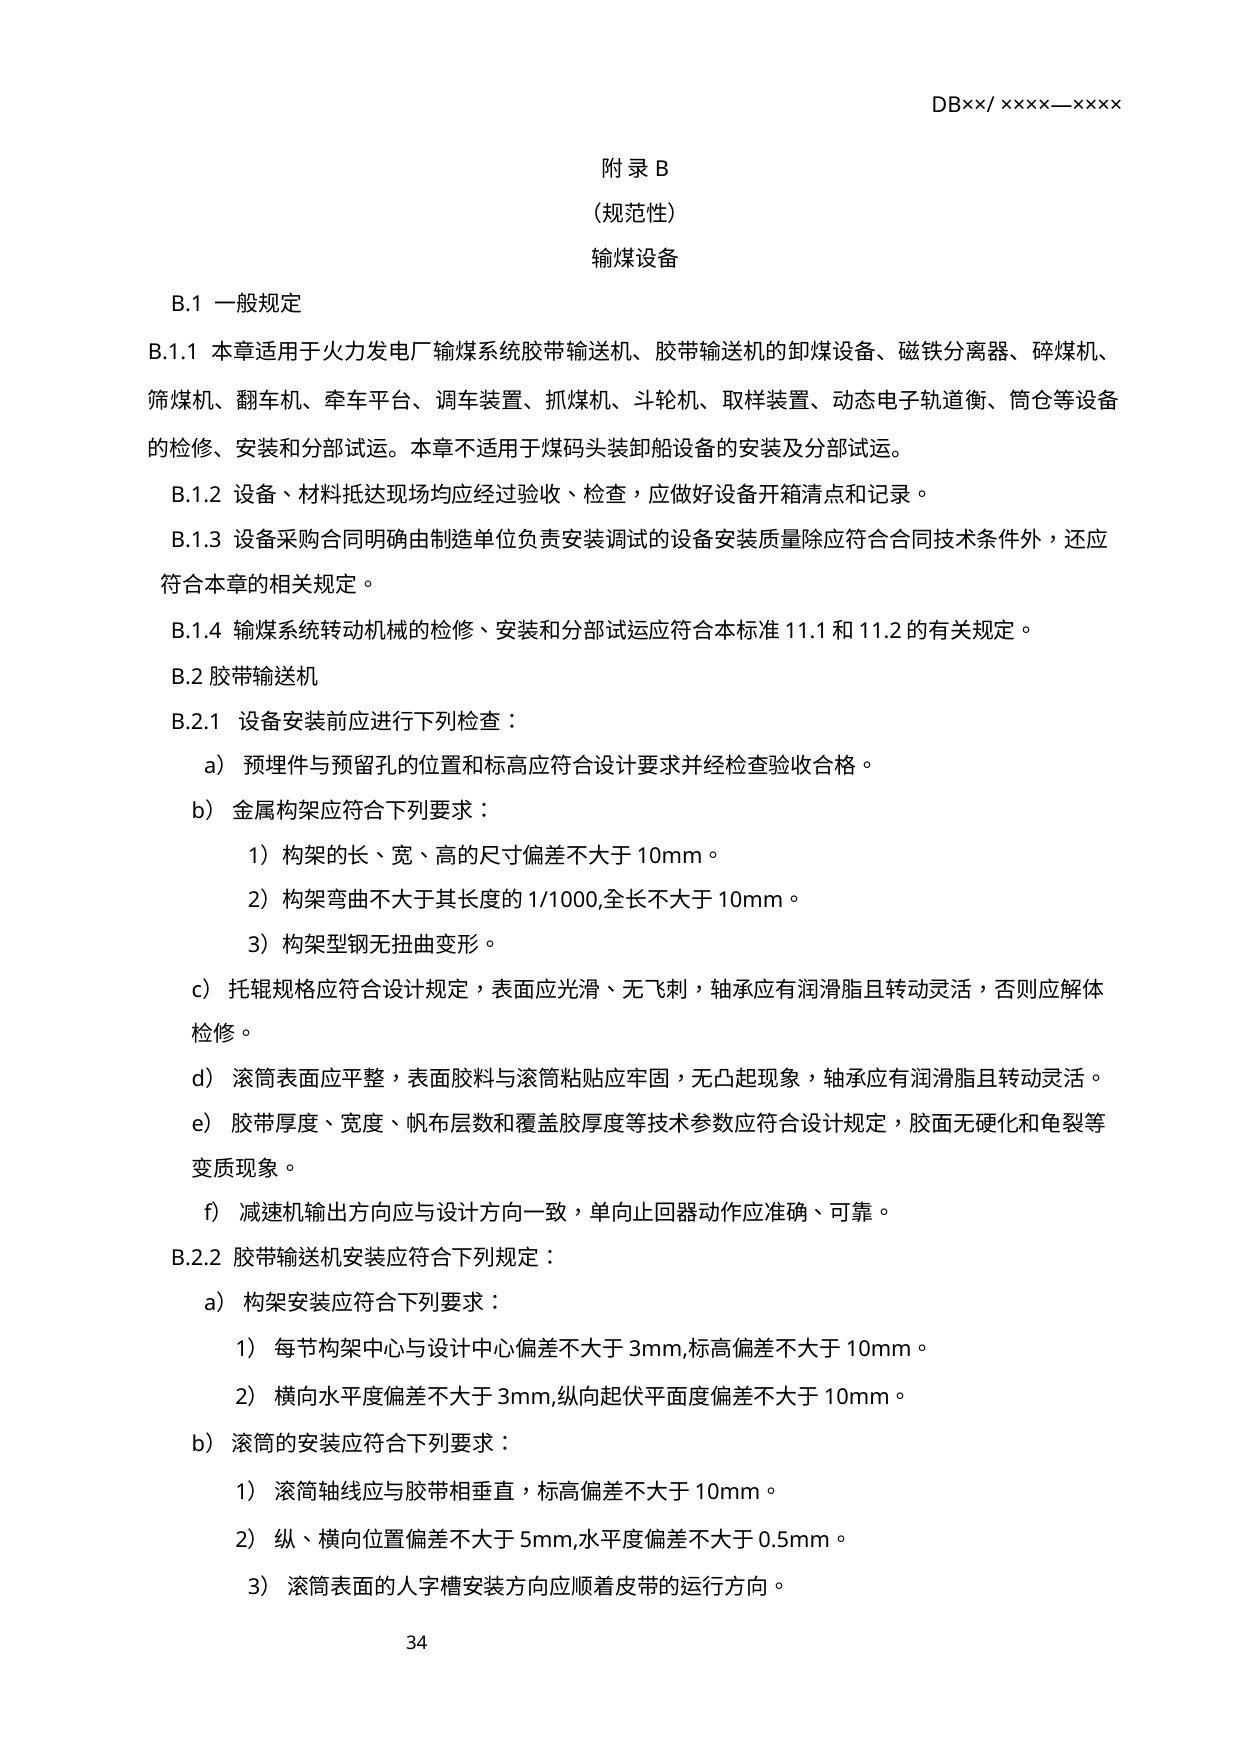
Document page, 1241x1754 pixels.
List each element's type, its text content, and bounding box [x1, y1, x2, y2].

list 预埋件与预留孔的位置和标高应符合设计要求并经检查验收合格。 [160, 750, 1122, 780]
text 2）构架弯曲不大于其长度的1/1000,全长不大于10mm。 [160, 884, 1122, 914]
list 1） 每节构架中心与设计中心偏差不大于3mm,标高偏差不大于10mm。 [148, 1331, 1122, 1363]
list b） 滚筒的安装应符合下列要求： [148, 1426, 1122, 1458]
text f） 减速机输出方向应与设计方向一致，单向止回器动作应准确、可靠。 [160, 1197, 1122, 1227]
text （规范性） [148, 196, 1122, 228]
text B.2.1 设备安装前应进行下列检查： [160, 706, 1122, 735]
list 2） 纵、横向位置偏差不大于5mm,水平度偏差不大于0.5mm。 [148, 1522, 1122, 1553]
text B.1.3 设备采购合同明确由制造单位负责安装调试的设备安装质量除应符合合同技术条件外，还应符合本章的相关规定。 [160, 524, 1122, 598]
text B.1.1 本章适用于火力发电厂输煤系统胶带输送机、胶带输送机的卸煤设备、磁铁分离器、碎煤机、筛煤机、翻车机、牵车平台、调车装置、抓煤机、斗轮机、取样装置、动态电子轨道衡、筒仓等设备的检修、安装和分部试运。本章不适用于煤码头装卸船设备的安装及分部试运。 [148, 333, 1122, 463]
text c） 托辊规格应符合设计规定，表面应光滑、无飞刺，轴承应有润滑脂且转动灵活，否则应解体检修。 [191, 974, 1122, 1048]
list 构架安装应符合下列要求： [160, 1287, 1122, 1316]
text 3） 滚筒表面的人字槽安装方向应顺着皮带的运行方向。 [160, 1569, 1122, 1601]
text B.2 胶带输送机 [160, 661, 1122, 691]
text 附 录 B [148, 151, 1122, 183]
text e） 胶带厚度、宽度、帆布层数和覆盖胶厚度等技术参数应符合设计规定，胶面无硬化和龟裂等变质现象。 [191, 1108, 1122, 1182]
list 1） 滚简轴线应与胶带相垂直，标高偏差不大于10mm。 [148, 1474, 1122, 1506]
text B.1 一般规定 [160, 286, 1122, 318]
text B.1.2 设备、材料抵达现场均应经过验收、检查，应做好设备开箱清点和记录。 [160, 479, 1122, 509]
list 金属构架应符合下列要求： [148, 795, 1122, 825]
text 输煤设备 [148, 241, 1122, 273]
text 1）构架的长、宽、高的尺寸偏差不大于10mm。 [160, 840, 1122, 869]
text B.1.4 输煤系统转动机械的检修、安装和分部试运应符合本标准11.1和11.2的有关规定。 [160, 613, 1122, 645]
text B.2.2 胶带输送机安装应符合下列规定： [160, 1242, 1122, 1272]
list 2） 横向水平度偏差不大于3mm,纵向起伏平面度偏差不大于10mm。 [148, 1379, 1122, 1411]
text d） 滚筒表面应平整，表面胶料与滚筒粘贴应牢固，无凸起现象，轴承应有润滑脂且转动灵活。 [191, 1063, 1122, 1093]
text 3）构架型钢无扭曲变形。 [160, 929, 1122, 959]
